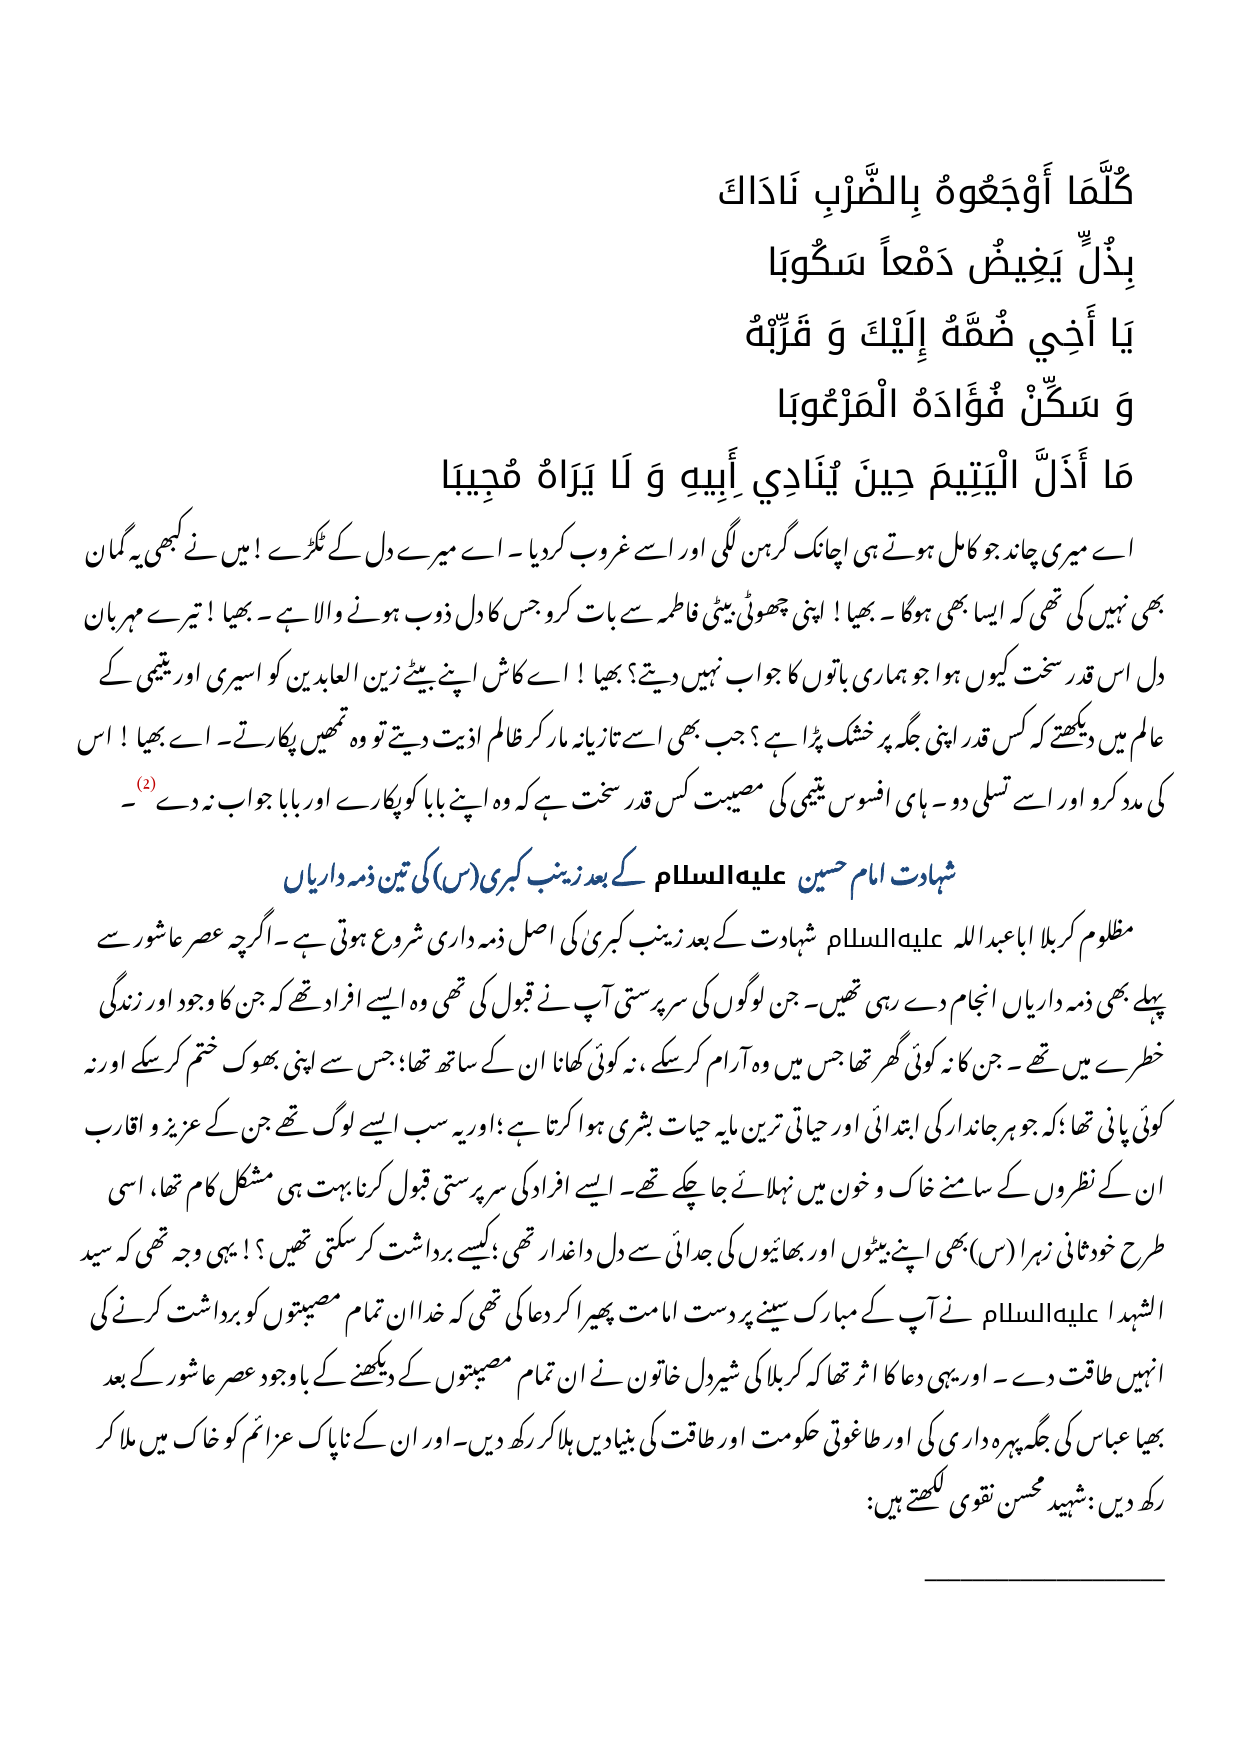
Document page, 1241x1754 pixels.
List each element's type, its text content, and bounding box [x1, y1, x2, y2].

subtitle شہادت امام حسین عليه‌السلام کے بعد زینب کبری(س) کی تین ذمہ داریاں [75, 837, 1165, 900]
text بِذُلٍّ يَغِيضُ دَمْعاً سَكُوبَا [75, 227, 1165, 298]
text يَا أَخِي ضُمَّهُ إِلَيْكَ وَ قَرِّبْهُ [75, 298, 1165, 370]
text اے میری چاند جو کامل ہوتے ہی اچانک گرہن لگی اور اسے غروب کردیا ۔ اے میرے دل کے ٹکڑے !میں نےکبھی یہ گمان بھی نہیں کی تھی کہ ایسا بھی ہوگا ۔ بھیا! اپنی چھوٹی بیٹی فاطمہ سے بات کرو جس کا دل ذوب ہونے والا ہے ۔ بھیا ! تیرے مہربان دل اس قدر سخت کیوں ہوا جو ہماری باتوں کا جواب نہیں دیتے؟ بھیا ! اے کاش اپنے بیٹے زین العابدین کو اسیری اور یتیمی کے عالم میں دیکھتے کہ کس قدر اپنی جگہ پر خشک پڑا ہے ؟ جب بھی اسے تازیانہ مار کر ظالم اذیت دیتے تو وہ تمھیں پکارتے۔ اے بھیا ! اس کی مدد کرو اور اسے تسلی دو ۔ ہای افسوس یتیمی کی مصیبت کس قدر سخت ہے کہ وہ اپنے بابا کوپکارے اور بابا جواب نہ دے(2)۔ [75, 512, 1165, 824]
text مَا أَذَلَّ الْيَتِيمَ حِينَ يُنَادِي ِأَبِيهِ وَ لَا يَرَاهُ مُجِيبَا [75, 441, 1165, 512]
text ____________________ [75, 1526, 1165, 1593]
text مظلوم کربلا اباعبداللہ عليه‌السلام شہادت کے بعد زینب کبریٰ کی اصل ذمہ داری شروع ہوتی ہے ۔اگرچہ عصر عاشور سے پہلے بھی ذمہ داریاں انجام دے رہی تھیں۔ جن لوگوں کی سرپرستی آپ نے قبول کی تھی وہ ایسے افراد تھے کہ جن کا وجود اور زندگی خطرے میں تھے ۔ جن کا نہ کوئی گھر تھا جس میں وہ آرام کرسکے ، نہ کوئی کھانا ان کے ساتھ تھا؛ جس سے اپنی بھوک ختم کرسکے اور نہ کوئی پانی تھا ؛کہ جو ہر جاندار کی ابتدائی اور حیاتی ترین مایہ حیات بشری ہوا کرتا ہے ؛اور یہ سب ایسے لوگ تھے جن کے عزیز و اقارب ان کے نظروں کے سامنے خاک و خون میں نہلائے جا چکے تھے۔ ایسے افراد کی سرپرستی قبول کرنا بہت ہی مشکل کام تھا، اسی طرح خود ثانی زہرا (س)بھی اپنے بیٹوں اور بھائیوں کی جدائی سے دل داغدار تھی ؛کیسے برداشت کرسکتی تھیں ؟! یہی وجہ تھی کہ سید الشہد ا عليه‌السلام نے آپ کے مبارک سینے پر دست امامت پھیرا کر دعا کی تھی کہ خداان تمام مصیبتوں کو برداشت کرنے کی انہیں طاقت دے ۔ اور یہی دعا کا ا ثر تھا کہ کربلا کی شیردل خاتون نے ان تمام مصیبتوں کے دیکھنے کے باوجود عصر عاشور کے بعد بھیا عباس کی جگہ پہرہ دار ی کی اور طاغوتی حکومت اور طاقت کی بنیادیں ہلاکر رکھ دیں۔اور ان کے ناپاک عزائم کو خاک میں ملا کر رکھ دیں :شہید محسن نقوی لکھتے ہیں: [75, 900, 1165, 1526]
text كُلَّمَا أَوْجَعُوهُ بِالضَّرْبِ نَادَاكَ [75, 156, 1165, 227]
text وَ سَكِّنْ فُؤَادَهُ الْمَرْعُوبَا [75, 370, 1165, 441]
